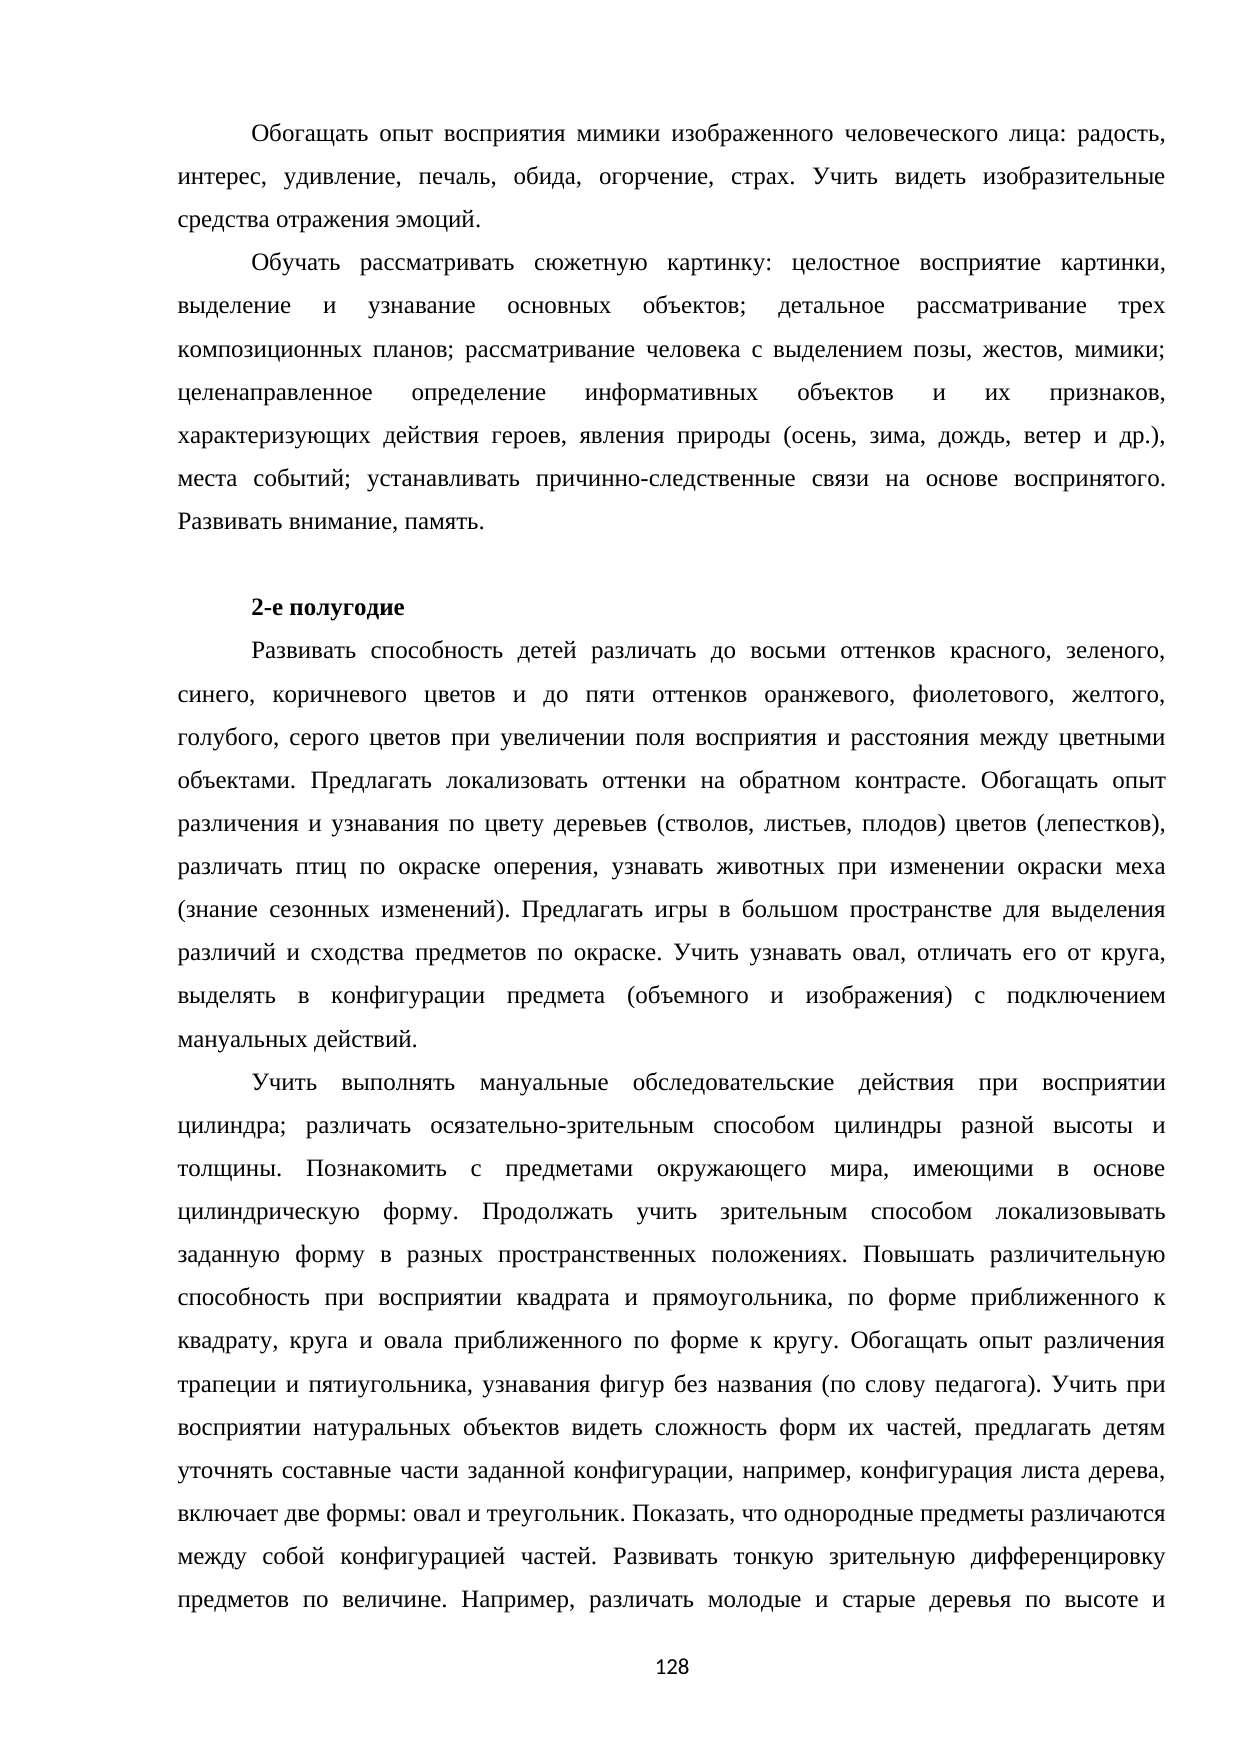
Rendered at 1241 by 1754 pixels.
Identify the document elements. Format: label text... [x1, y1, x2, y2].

text Обучать рассматривать сюжетную картинку: целостное восприятие картинки, выделение и узнавание основных объектов; детальное рассматривание трех композиционных планов; рассматривание человека с выделением позы, жестов, мимики; целенаправленное определение информативных объектов и их признаков, характеризующих действия героев, явления природы (осень, зима, дождь, ветер и др.), места событий; устанавливать причинно-следственные связи на основе воспринятого. Развивать внимание, память. [177, 247, 1167, 535]
text Развивать способность детей различать до восьми оттенков красного, зеленого, синего, коричневого цветов и до пяти оттенков оранжевого, фиолетового, желтого, голубого, серого цветов при увеличении поля восприятия и расстояния между цветными объектами. Предлагать локализовать оттенки на обратном контрасте. Обогащать опыт различения и узнавания по цвету деревьев (стволов, листьев, плодов) цветов (лепестков), различать птиц по окраске оперения, узнавать животных при изменении окраски меха (знание сезонных изменений). Предлагать игры в большом пространстве для выделения различий и сходства предметов по окраске. Учить узнавать овал, отличать его от круга, выделять в конфигурации предмета (объемного и изображения) с подключением мануальных действий. [177, 636, 1167, 1052]
text Обогащать опыт восприятия мимики изображенного человеческого лица: радость, интерес, удивление, печаль, обида, огорчение, страх. Учить видеть изобразительные средства отражения эмоций. [177, 118, 1167, 233]
text 2-е полугодие [177, 592, 1167, 621]
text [177, 1067, 1167, 1613]
